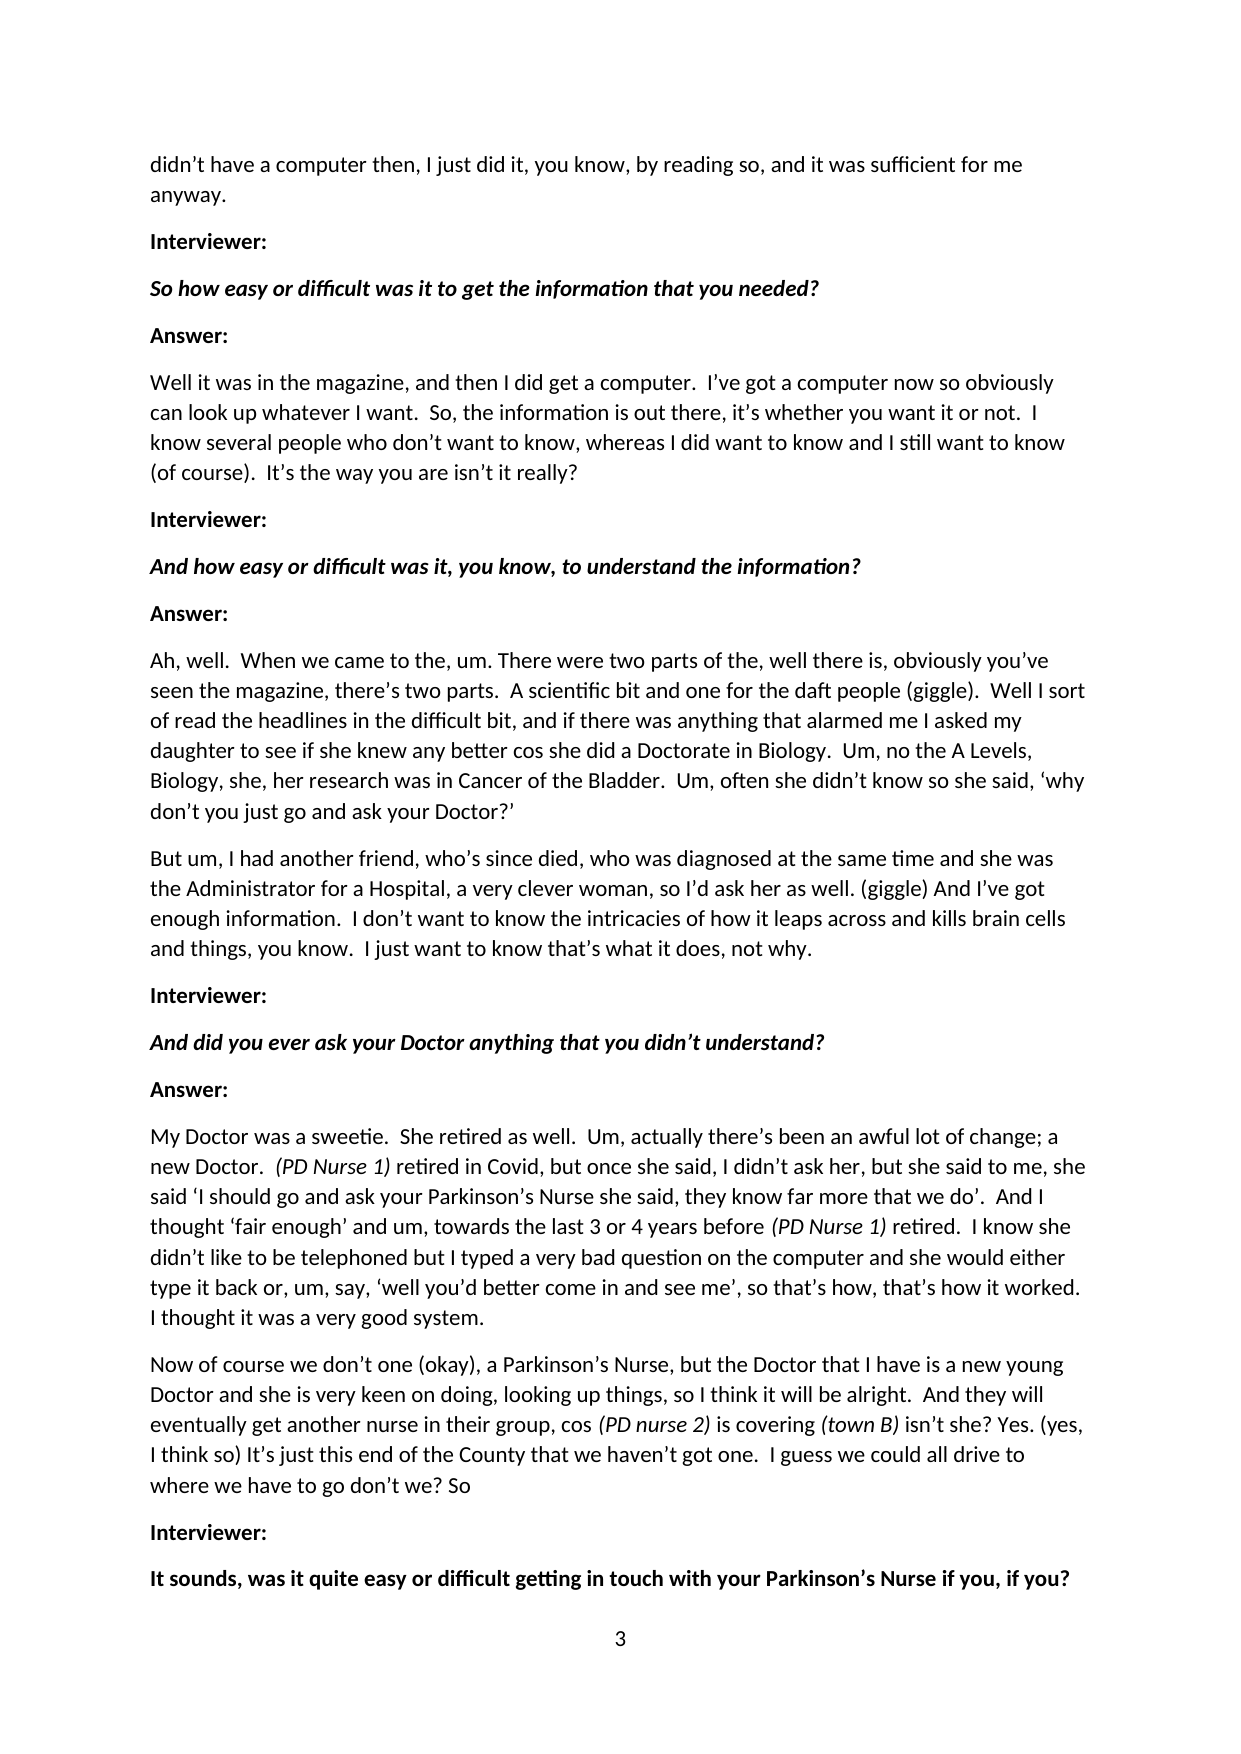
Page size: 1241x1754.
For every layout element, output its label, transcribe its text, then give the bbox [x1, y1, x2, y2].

text Well it was in the magazine, and then I did get a computer. I’ve got a computer now so obviously can look up whatever I want. So, the information is out there, it’s whether you want it or not. I know several people who don’t want to know, whereas I did want to know and I still want to know (of course). It’s the way you are isn’t it really? [150, 368, 1090, 486]
text Answer: [150, 599, 1090, 627]
text My Doctor was a sweetie. She retired as well. Um, actually there’s been an awful lot of change; a new Doctor. (PD Nurse 1) retired in Covid, but once she said, I didn’t ask her, but she said to me, she said ‘I should go and ask your Parkinson’s Nurse she said, they know far more that we do’. And I thought ‘fair enough’ and um, towards the last 3 or 4 years before (PD Nurse 1) retired. I know she didn’t like to be telephoned but I typed a very bad question on the computer and she would either type it back or, um, say, ‘well you’d better come in and see me’, so that’s how, that’s how it worked. I thought it was a very good system. [150, 1122, 1090, 1331]
text Interviewer: [150, 981, 1090, 1009]
text Answer: [150, 321, 1090, 349]
text Interviewer: [150, 227, 1090, 255]
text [150, 150, 1090, 208]
text So how easy or difficult was it to get the information that you needed? [150, 274, 1090, 302]
text Interviewer: [150, 505, 1090, 533]
text Ah, well. When we came to the, um. There were two parts of the, well there is, obviously you’ve seen the magazine, there’s two parts. A scientific bit and one for the daft people (giggle). Well I sort of read the headlines in the difficult bit, and if there was anything that alarmed me I asked my daughter to see if she knew any better cos she did a Doctorate in Biology. Um, no the A Levels, Biology, she, her research was in Cancer of the Bladder. Um, often she didn’t know so she said, ‘why don’t you just go and ask your Doctor?’ [150, 646, 1090, 825]
text But um, I had another friend, who’s since died, who was diagnosed at the same time and she was the Administrator for a Hospital, a very clever woman, so I’d ask her as well. (giggle) And I’ve got enough information. I don’t want to know the intricacies of how it leaps across and kills brain cells and things, you know. I just want to know that’s what it does, not why. [150, 844, 1090, 962]
text Answer: [150, 1075, 1090, 1103]
text And how easy or difficult was it, you know, to understand the information? [150, 552, 1090, 580]
text It sounds, was it quite easy or difficult getting in touch with your Parkinson’s Nurse if you, if you? [150, 1564, 1090, 1593]
text Now of course we don’t one (okay), a Parkinson’s Nurse, but the Doctor that I have is a new young Doctor and she is very keen on doing, looking up things, so I think it will be alright. And they will eventually get another nurse in their group, cos (PD nurse 2) is covering (town B) isn’t she? Yes. (yes, I think so) It’s just this end of the County that we haven’t got one. I guess we could all drive to where we have to go don’t we? So [150, 1350, 1090, 1499]
text And did you ever ask your Doctor anything that you didn’t understand? [150, 1028, 1090, 1056]
text Interviewer: [150, 1518, 1090, 1546]
